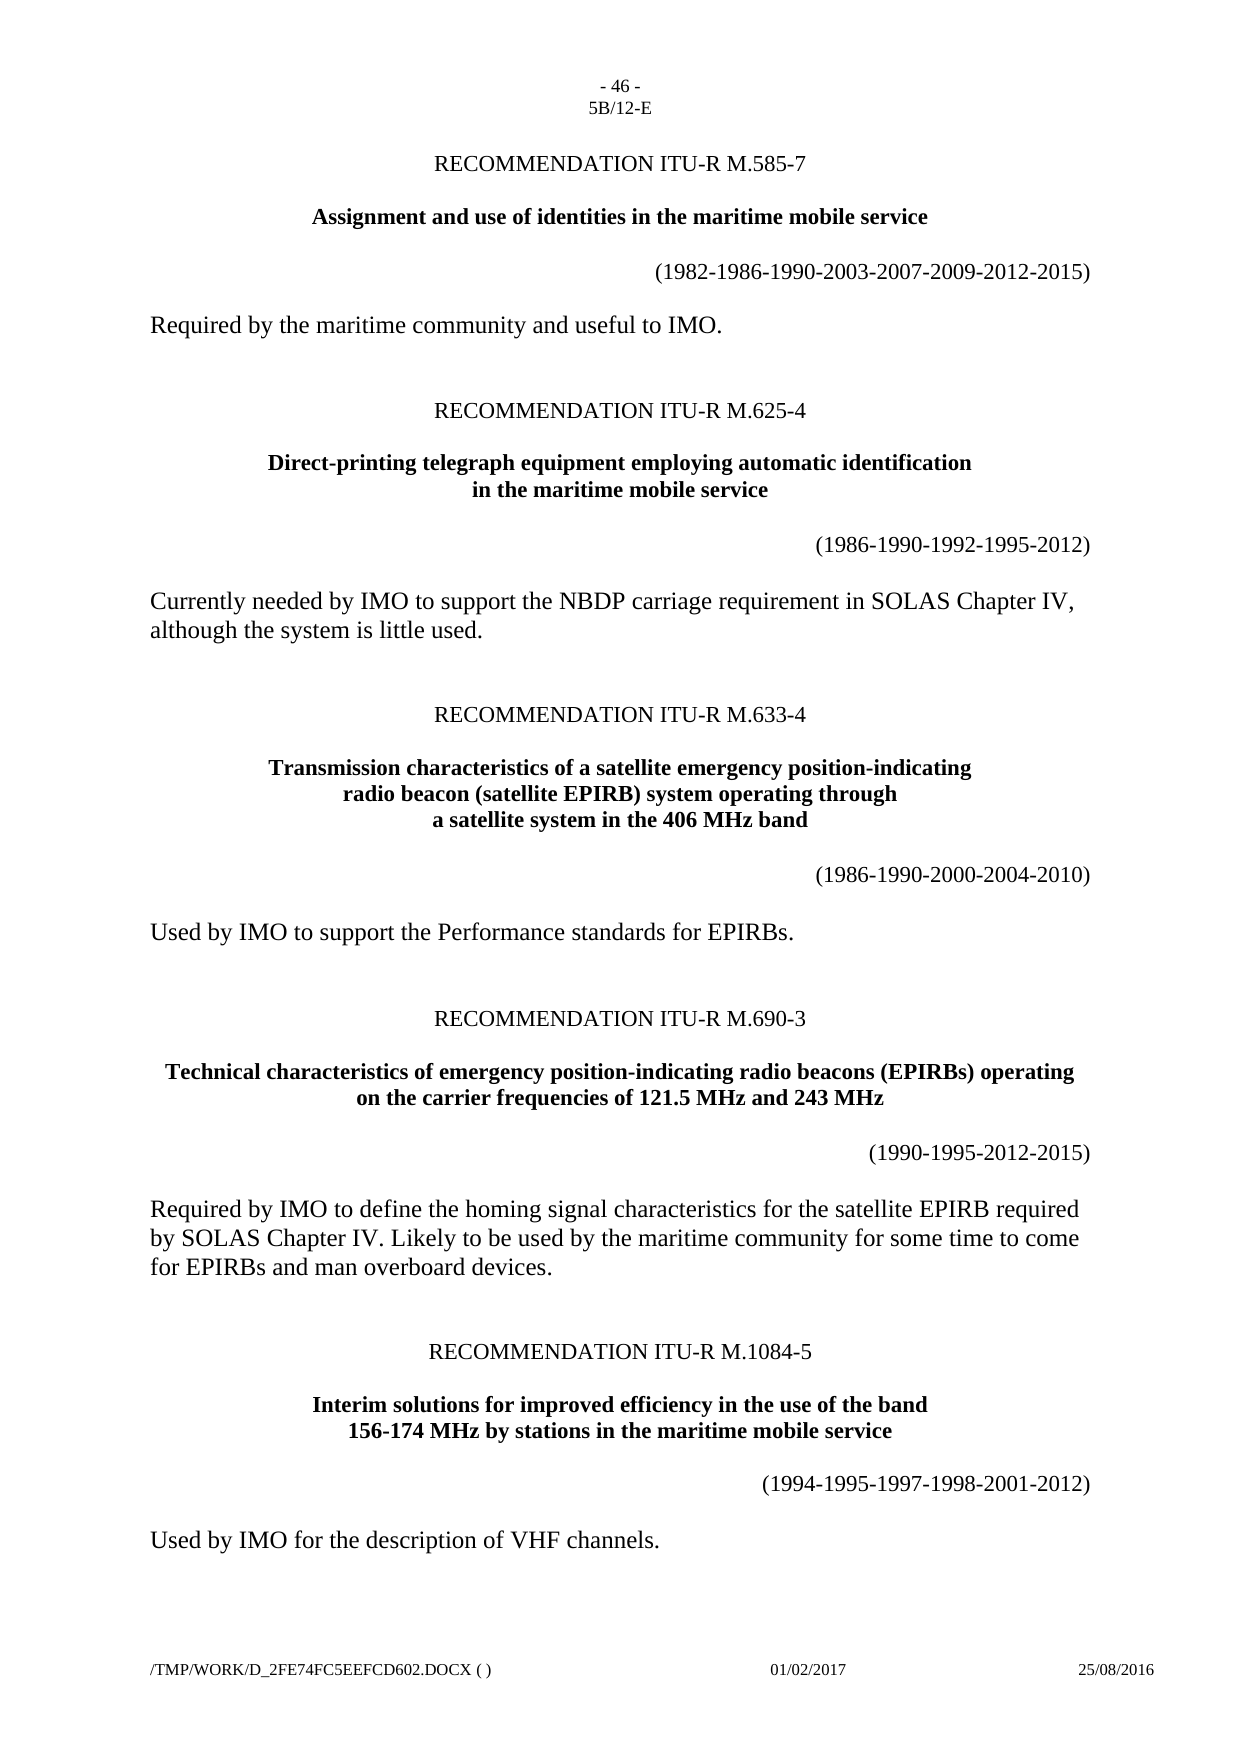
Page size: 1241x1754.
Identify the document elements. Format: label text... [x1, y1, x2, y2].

title Transmission characteristics of a satellite emergency position-indicating radio beacon (satellite EPIRB) system operating through a satellite system in the 406 MHz band [150, 754, 1090, 833]
title Technical characteristics of emergency position-indicating radio beacons (EPIRBs) operating on the carrier frequencies of 121.5 MHz and 243 MHz [150, 1058, 1090, 1111]
text (1986-1990-1992-1995-2012) [150, 531, 1090, 557]
text Required by the maritime community and useful to IMO. [150, 311, 1090, 339]
text Used by IMO for the description of VHF channels. [150, 1525, 1090, 1554]
text RECOMMENDATION ITU-R M.625-4 [150, 397, 1090, 423]
text Currently needed by IMO to support the NBDP carriage requirement in SOLAS Chapter IV, although the system is little used. [150, 586, 1090, 643]
text (1986-1990-2000-2004-2010) [150, 862, 1090, 888]
text RECOMMENDATION ITU-R M.1084-5 [150, 1338, 1090, 1365]
text (1982-1986-1990-2003-2007-2009-2012-2015) [150, 258, 1090, 284]
text Used by IMO to support the Performance standards for EPIRBs. [150, 917, 1090, 945]
title Interim solutions for improved efficiency in the use of the band 156-174 MHz by stations in the maritime mobile service [150, 1391, 1090, 1444]
title Direct-printing telegraph equipment employing automatic identification in the maritime mobile service [150, 449, 1090, 502]
title Assignment and use of identities in the maritime mobile service [150, 203, 1090, 229]
text RECOMMENDATION ITU-R M.633-4 [150, 701, 1090, 727]
text RECOMMENDATION ITU-R M.690-3 [150, 1005, 1090, 1032]
text (1990-1995-2012-2015) [150, 1139, 1090, 1166]
text RECOMMENDATION ITU-R M.585-7 [150, 150, 1090, 176]
text Required by IMO to define the homing signal characteristics for the satellite EPIRB required by SOLAS Chapter IV. Likely to be used by the maritime community for some time to come for EPIRBs and man overboard devices. [150, 1194, 1090, 1281]
text (1994-1995-1997-1998-2001-2012) [150, 1470, 1090, 1496]
